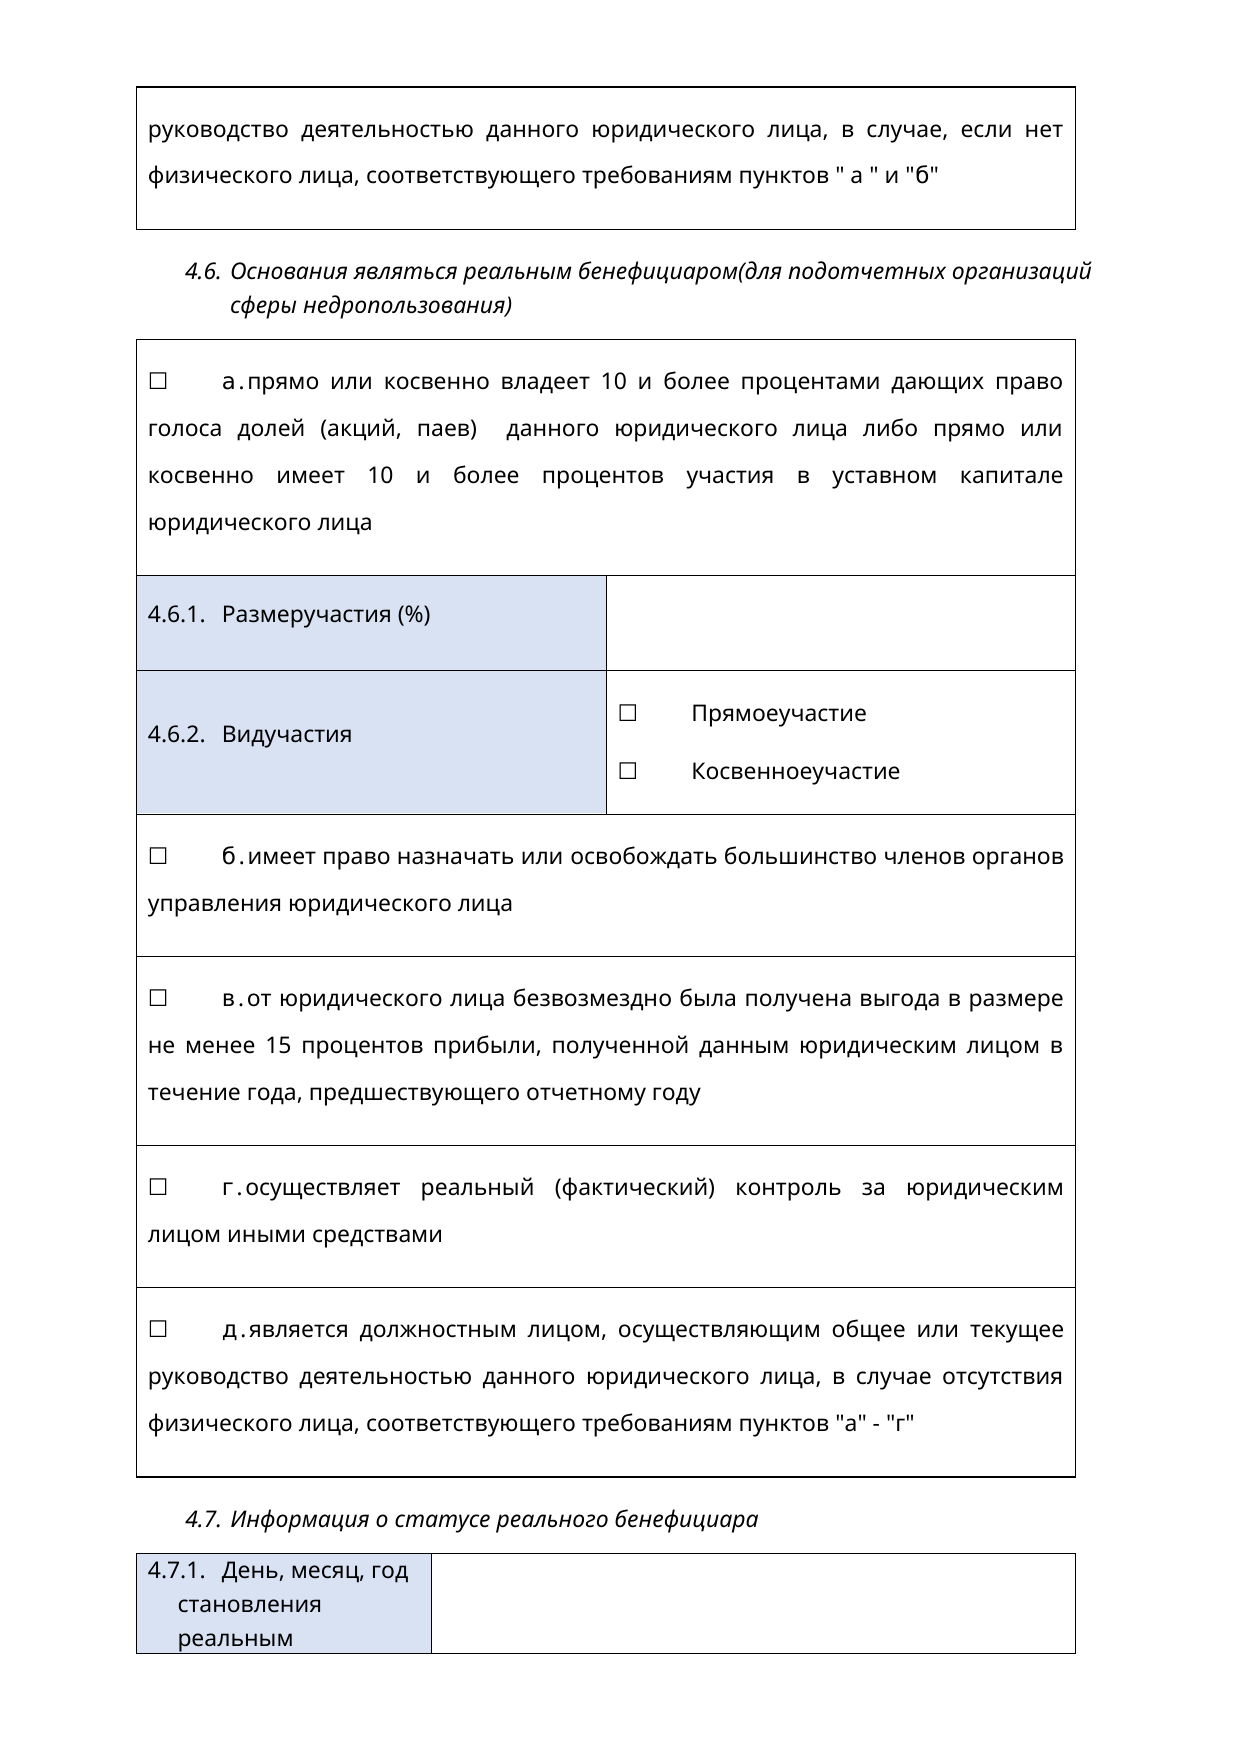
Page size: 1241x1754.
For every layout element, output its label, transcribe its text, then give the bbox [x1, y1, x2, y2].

table_cell ☐ д․является должностным лицом, осуществляющим общее или текущее руководство деятельностью данного юридического лица, в случае отсутствия физического лица, соответствующего требованиям пунктов "а" - "г" [137, 1288, 1075, 1476]
list Основания являться реальным бенефициаром(для подотчетных организаций сферы недропользования) [185, 255, 1152, 320]
table_cell ☐ Прямоеучастие ☐ Косвенноеучастие [607, 671, 1075, 813]
table_cell Видучастия [137, 671, 606, 813]
table_cell ☐ г․осуществляет реальный (фактический) контроль за юридическим лицом иными средствами [137, 1146, 1075, 1287]
table_cell ☐ б․имеет право назначать или освобождать большинство членов органов управления юридического лица [137, 815, 1075, 956]
table_header [432, 1554, 1075, 1653]
list Информация о статусе реального бенефициара [185, 1502, 1152, 1534]
table_cell [607, 576, 1075, 670]
table_cell Размеручастия (%) [137, 576, 606, 670]
table_cell ☐ в․от юридического лица безвозмездно была получена выгода в размере не менее 15 процентов прибыли, полученной данным юридическим лицом в течение года, предшествующего отчетному году [137, 957, 1075, 1145]
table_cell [137, 88, 1075, 229]
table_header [137, 1554, 431, 1653]
table_header ☐ а․прямо или косвенно владеет 10 и более процентами дающих право голоса долей (акций, паев) данного юридического лица либо прямо или косвенно имеет 10 и более процентов участия в уставном капитале юридического лица [137, 340, 1075, 575]
